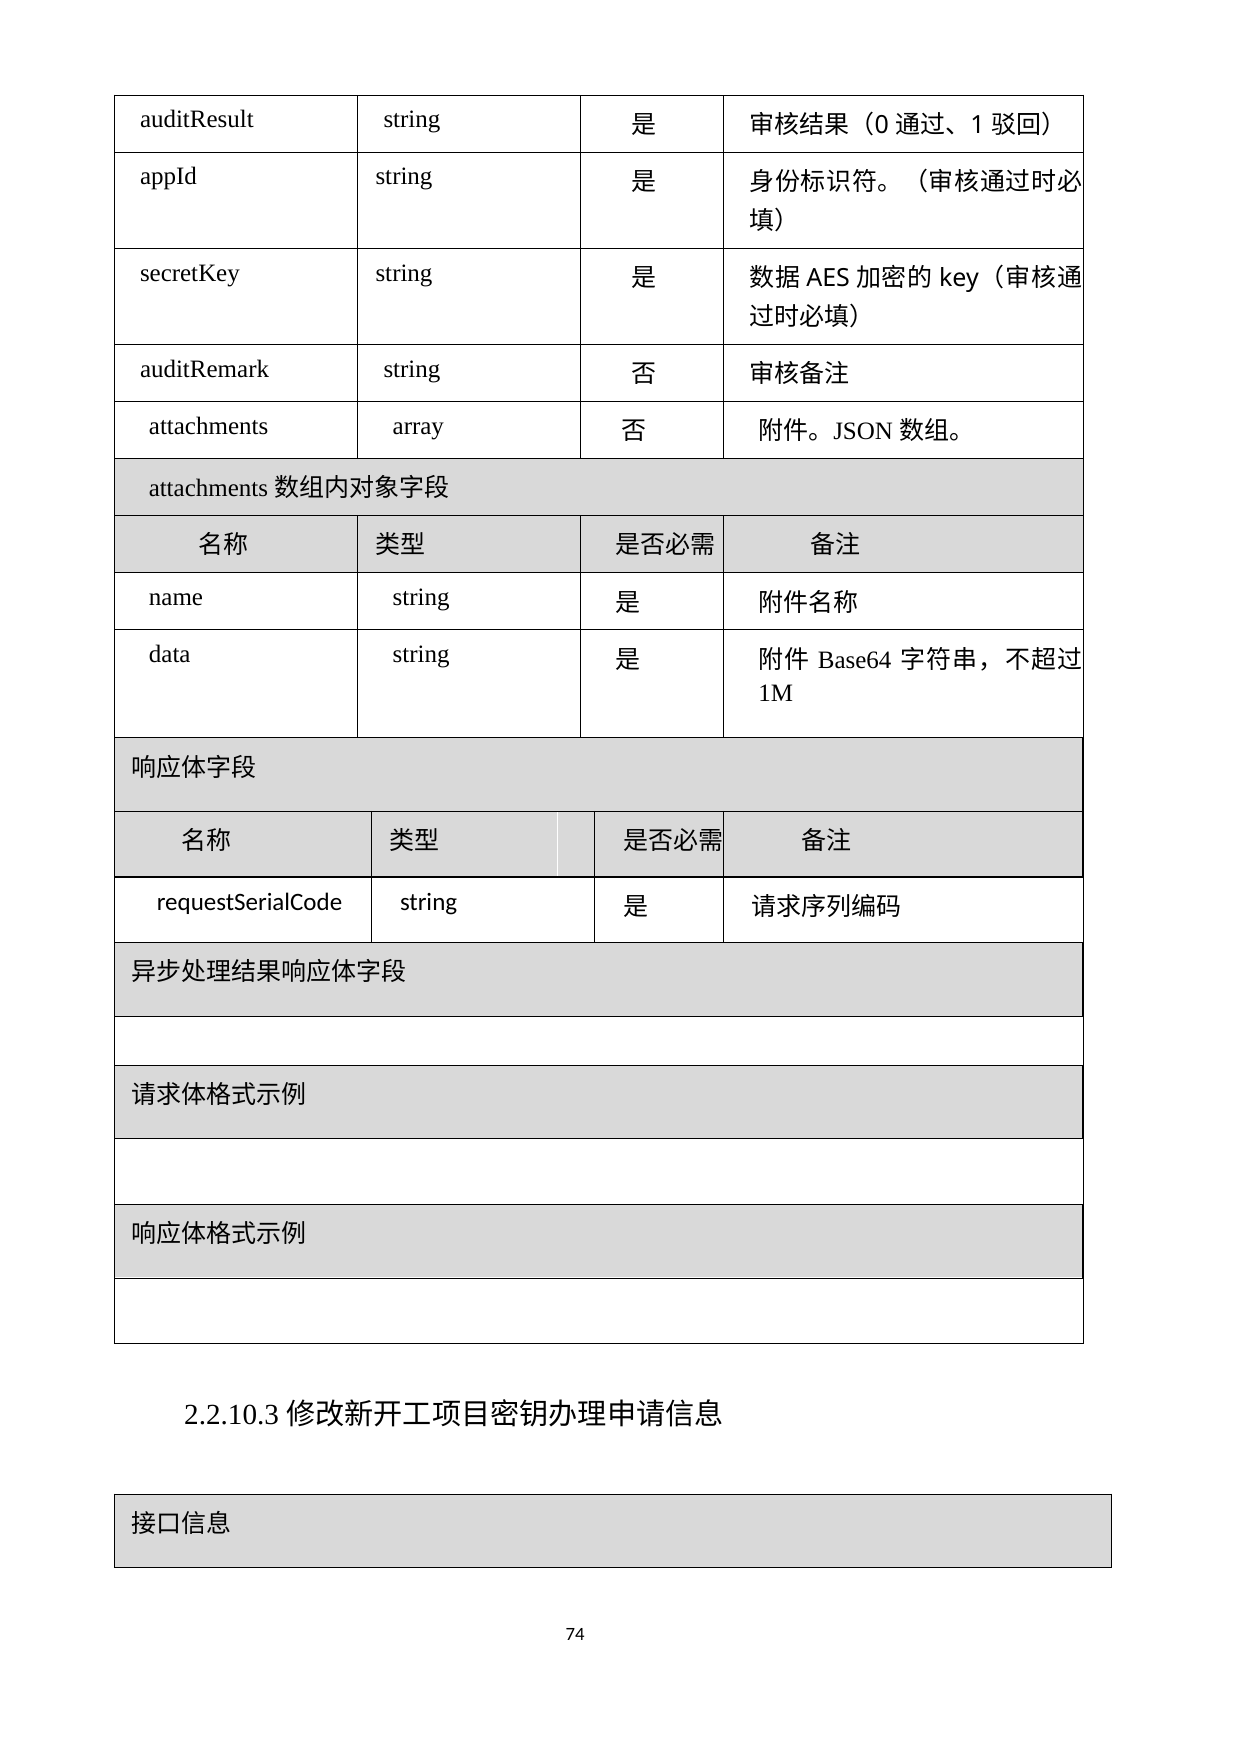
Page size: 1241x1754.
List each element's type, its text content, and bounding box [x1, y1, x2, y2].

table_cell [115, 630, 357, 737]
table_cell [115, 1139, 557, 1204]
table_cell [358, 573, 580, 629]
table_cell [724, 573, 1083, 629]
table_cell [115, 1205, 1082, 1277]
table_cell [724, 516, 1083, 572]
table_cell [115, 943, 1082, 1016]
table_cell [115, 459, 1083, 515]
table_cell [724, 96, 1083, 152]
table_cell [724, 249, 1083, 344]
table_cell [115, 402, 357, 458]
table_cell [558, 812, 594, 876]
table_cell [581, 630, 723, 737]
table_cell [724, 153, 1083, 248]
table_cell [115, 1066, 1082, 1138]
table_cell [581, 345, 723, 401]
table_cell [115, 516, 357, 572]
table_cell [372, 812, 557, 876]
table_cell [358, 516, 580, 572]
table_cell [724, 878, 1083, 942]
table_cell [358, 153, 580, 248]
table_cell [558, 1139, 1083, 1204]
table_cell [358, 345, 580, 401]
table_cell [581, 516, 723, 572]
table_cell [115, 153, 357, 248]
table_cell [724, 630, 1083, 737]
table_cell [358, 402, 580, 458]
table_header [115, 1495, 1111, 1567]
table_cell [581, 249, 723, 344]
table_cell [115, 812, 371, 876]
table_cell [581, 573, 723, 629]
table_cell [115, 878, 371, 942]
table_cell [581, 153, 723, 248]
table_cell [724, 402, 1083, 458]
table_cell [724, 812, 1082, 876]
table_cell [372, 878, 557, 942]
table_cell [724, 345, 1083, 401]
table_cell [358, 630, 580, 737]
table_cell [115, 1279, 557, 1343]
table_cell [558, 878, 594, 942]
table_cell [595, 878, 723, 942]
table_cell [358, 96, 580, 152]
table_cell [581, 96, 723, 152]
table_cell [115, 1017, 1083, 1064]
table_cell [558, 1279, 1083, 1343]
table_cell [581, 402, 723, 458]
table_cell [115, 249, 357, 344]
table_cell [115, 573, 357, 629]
subtitle 2.2.10.3 修改新开工项目密钥办理申请信息 [184, 1391, 1134, 1433]
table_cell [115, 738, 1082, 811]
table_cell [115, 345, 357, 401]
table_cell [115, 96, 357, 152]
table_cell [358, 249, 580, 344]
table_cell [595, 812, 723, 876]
